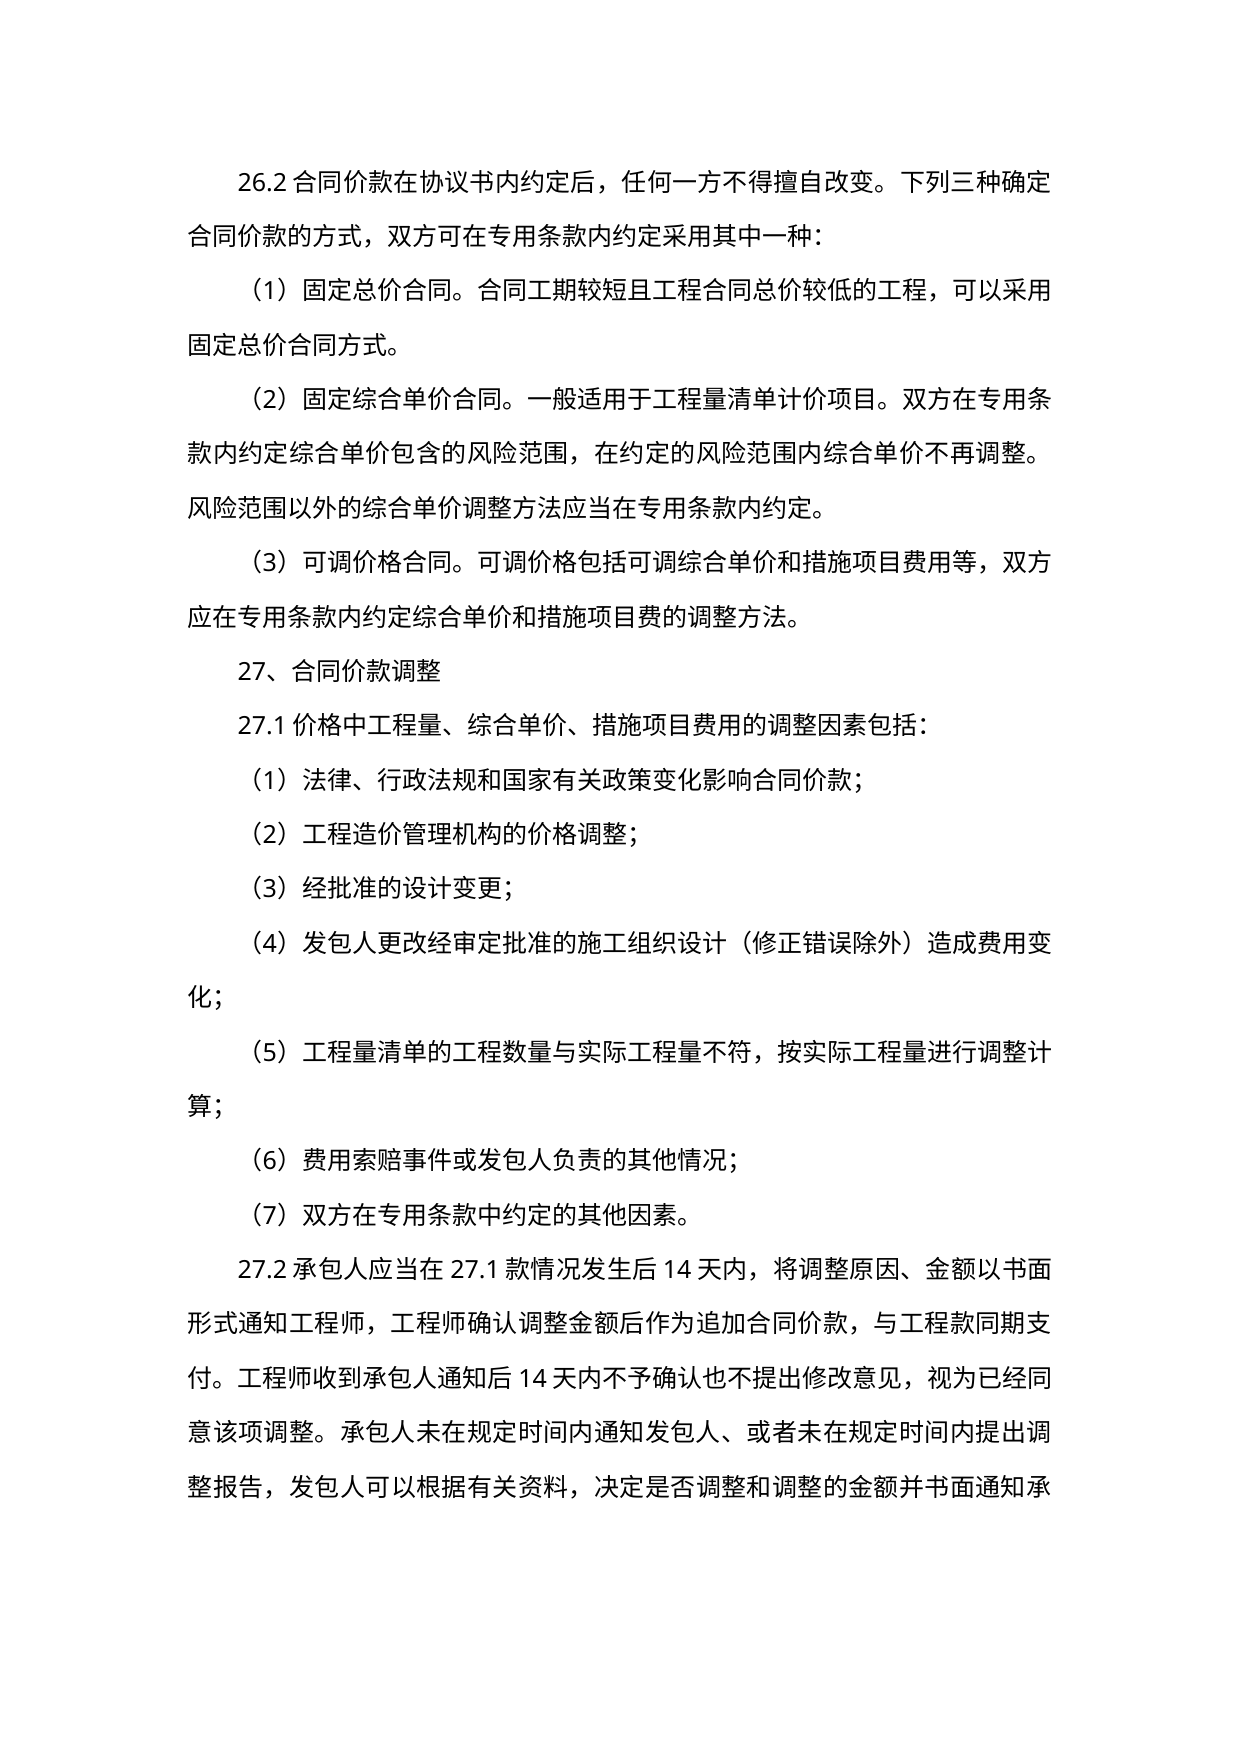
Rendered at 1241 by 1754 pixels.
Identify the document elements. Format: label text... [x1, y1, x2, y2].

text （2）固定综合单价合同。一般适用于工程量清单计价项目。双方在专用条款内约定综合单价包含的风险范围，在约定的风险范围内综合单价不再调整。风险范围以外的综合单价调整方法应当在专用条款内约定。 [187, 379, 1053, 524]
text （7）双方在专用条款中约定的其他因素。 [187, 1195, 1053, 1231]
text （5）工程量清单的工程数量与实际工程量不符，按实际工程量进行调整计算； [187, 1032, 1053, 1123]
text 26.2合同价款在协议书内约定后，任何一方不得擅自改变。下列三种确定合同价款的方式，双方可在专用条款内约定采用其中一种： [187, 162, 1053, 253]
text （3）经批准的设计变更； [187, 869, 1053, 905]
text 27.1价格中工程量、综合单价、措施项目费用的调整因素包括： [187, 706, 1053, 742]
text （6）费用索赔事件或发包人负责的其他情况； [187, 1141, 1053, 1177]
text （4）发包人更改经审定批准的施工组织设计（修正错误除外）造成费用变化； [187, 923, 1053, 1014]
text （3）可调价格合同。可调价格包括可调综合单价和措施项目费用等，双方应在专用条款内约定综合单价和措施项目费的调整方法。 [187, 543, 1053, 633]
text （1）固定总价合同。合同工期较短且工程合同总价较低的工程，可以采用固定总价合同方式。 [187, 271, 1053, 361]
text 27、合同价款调整 [187, 651, 1053, 688]
text （2）工程造价管理机构的价格调整； [187, 814, 1053, 851]
text （1）法律、行政法规和国家有关政策变化影响合同价款； [187, 760, 1053, 796]
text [187, 1249, 1053, 1503]
